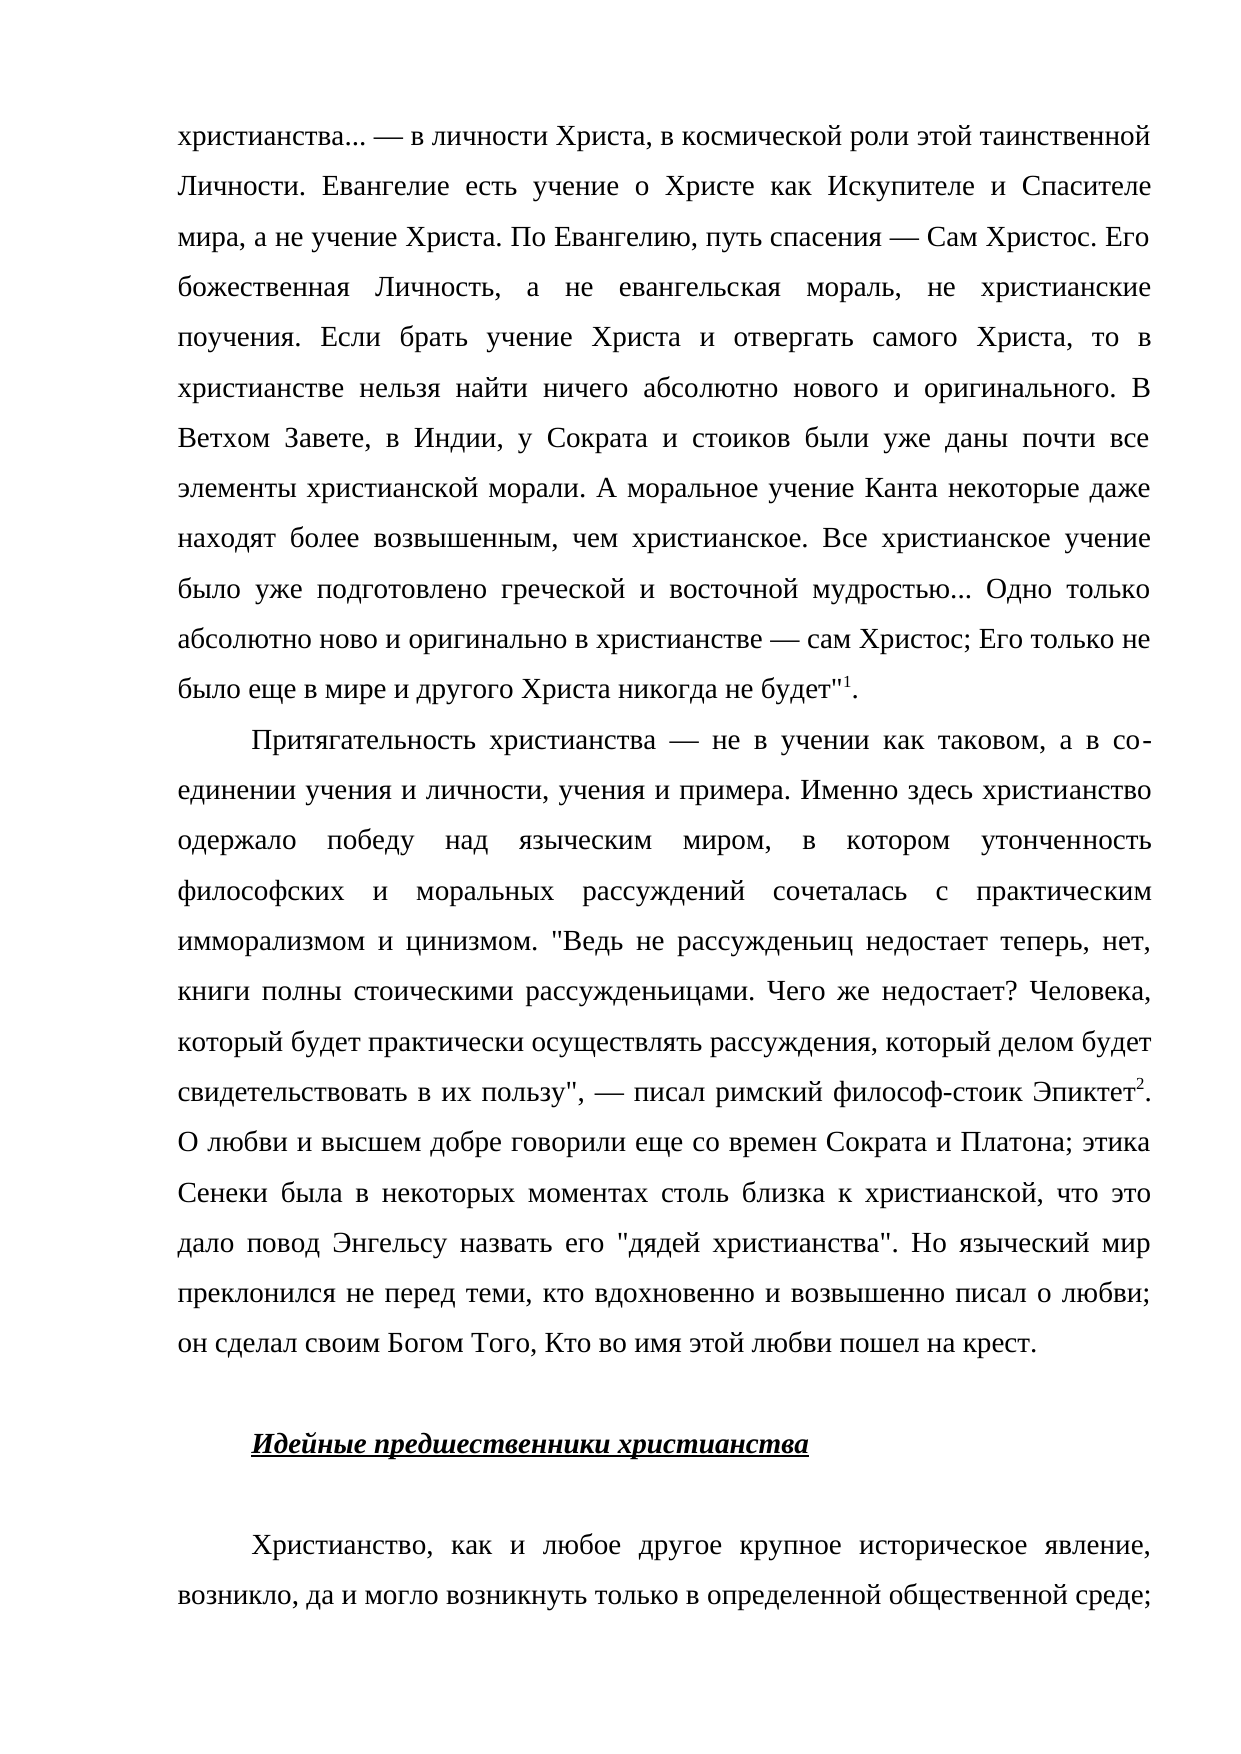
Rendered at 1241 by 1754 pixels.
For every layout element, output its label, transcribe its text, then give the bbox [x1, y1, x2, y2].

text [177, 118, 1152, 705]
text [177, 1527, 1152, 1611]
text Идейные предшественники христианства [177, 1426, 1152, 1460]
text Притягательность христианства — не в учении как таковом, а в соединении учения и личности, учения и примера. Именно здесь христианство одержало победу над языческим миром, в котором утонченность философских и моральных рассуждений сочеталась с практическим имморализмом и цинизмом. "Ведь не рассужденьиц недостает теперь, нет, книги полны стоическими рассужденьицами. Чего же недостает? Человека, который будет практически осуществлять рассуждения, который делом будет свидетельствовать в их пользу", — писал римский философ-стоик Эпиктет2. О любви и высшем добре говорили еще со времен Сократа и Платона; этика Сенеки была в некоторых моментах столь близка к христианской, что это дало повод Энгельсу назвать его "дядей христианства". Но языческий мир преклонился не перед теми, кто вдохновенно и возвышенно писал о любви; он сделал своим Богом Того, Кто во имя этой любви пошел на крест. [177, 722, 1152, 1359]
